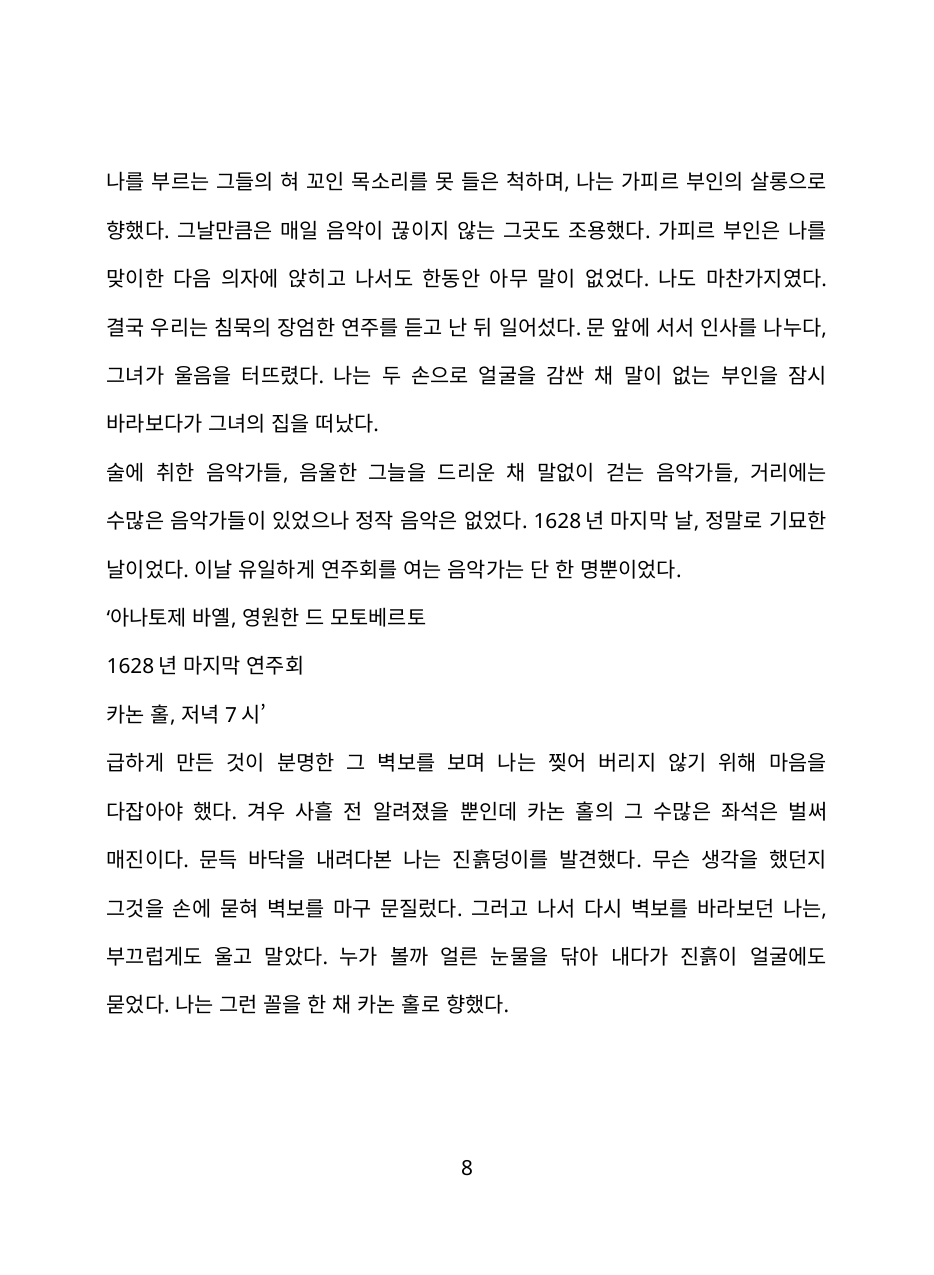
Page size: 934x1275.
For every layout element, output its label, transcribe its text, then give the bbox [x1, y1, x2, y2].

text 카논 홀, 저녁 7시’ [106, 698, 827, 728]
text ‘아나토제 바옐, 영원한 드 모토베르토 [106, 601, 827, 632]
text 1628년 마지막 연주회 [106, 650, 827, 680]
text 나를 부르는 그들의 혀 꼬인 목소리를 못 들은 척하며, 나는 가피르 부인의 살롱으로 향했다. 그날만큼은 매일 음악이 끊이지 않는 그곳도 조용했다. 가피르 부인은 나를 맞이한 다음 의자에 앉히고 나서도 한동안 아무 말이 없었다. 나도 마찬가지였다. 결국 우리는 침묵의 장엄한 연주를 듣고 난 뒤 일어섰다. 문 앞에 서서 인사를 나누다, 그녀가 울음을 터뜨렸다. 나는 두 손으로 얼굴을 감싼 채 말이 없는 부인을 잠시 바라보다가 그녀의 집을 떠났다. [106, 165, 827, 438]
text 급하게 만든 것이 분명한 그 벽보를 보며 나는 찢어 버리지 않기 위해 마음을 다잡아야 했다. 겨우 사흘 전 알려졌을 뿐인데 카논 홀의 그 수많은 좌석은 벌써 매진이다. 문득 바닥을 내려다본 나는 진흙덩이를 발견했다. 무슨 생각을 했던지 그것을 손에 묻혀 벽보를 마구 문질렀다. 그러고 나서 다시 벽보를 바라보던 나는, 부끄럽게도 울고 말았다. 누가 볼까 얼른 눈물을 닦아 내다가 진흙이 얼굴에도 묻었다. 나는 그런 꼴을 한 채 카논 홀로 향했다. [106, 747, 827, 1019]
text 술에 취한 음악가들, 음울한 그늘을 드리운 채 말없이 걷는 음악가들, 거리에는 수많은 음악가들이 있었으나 정작 음악은 없었다. 1628년 마지막 날, 정말로 기묘한 날이었다. 이날 유일하게 연주회를 여는 음악가는 단 한 명뿐이었다. [106, 456, 827, 583]
